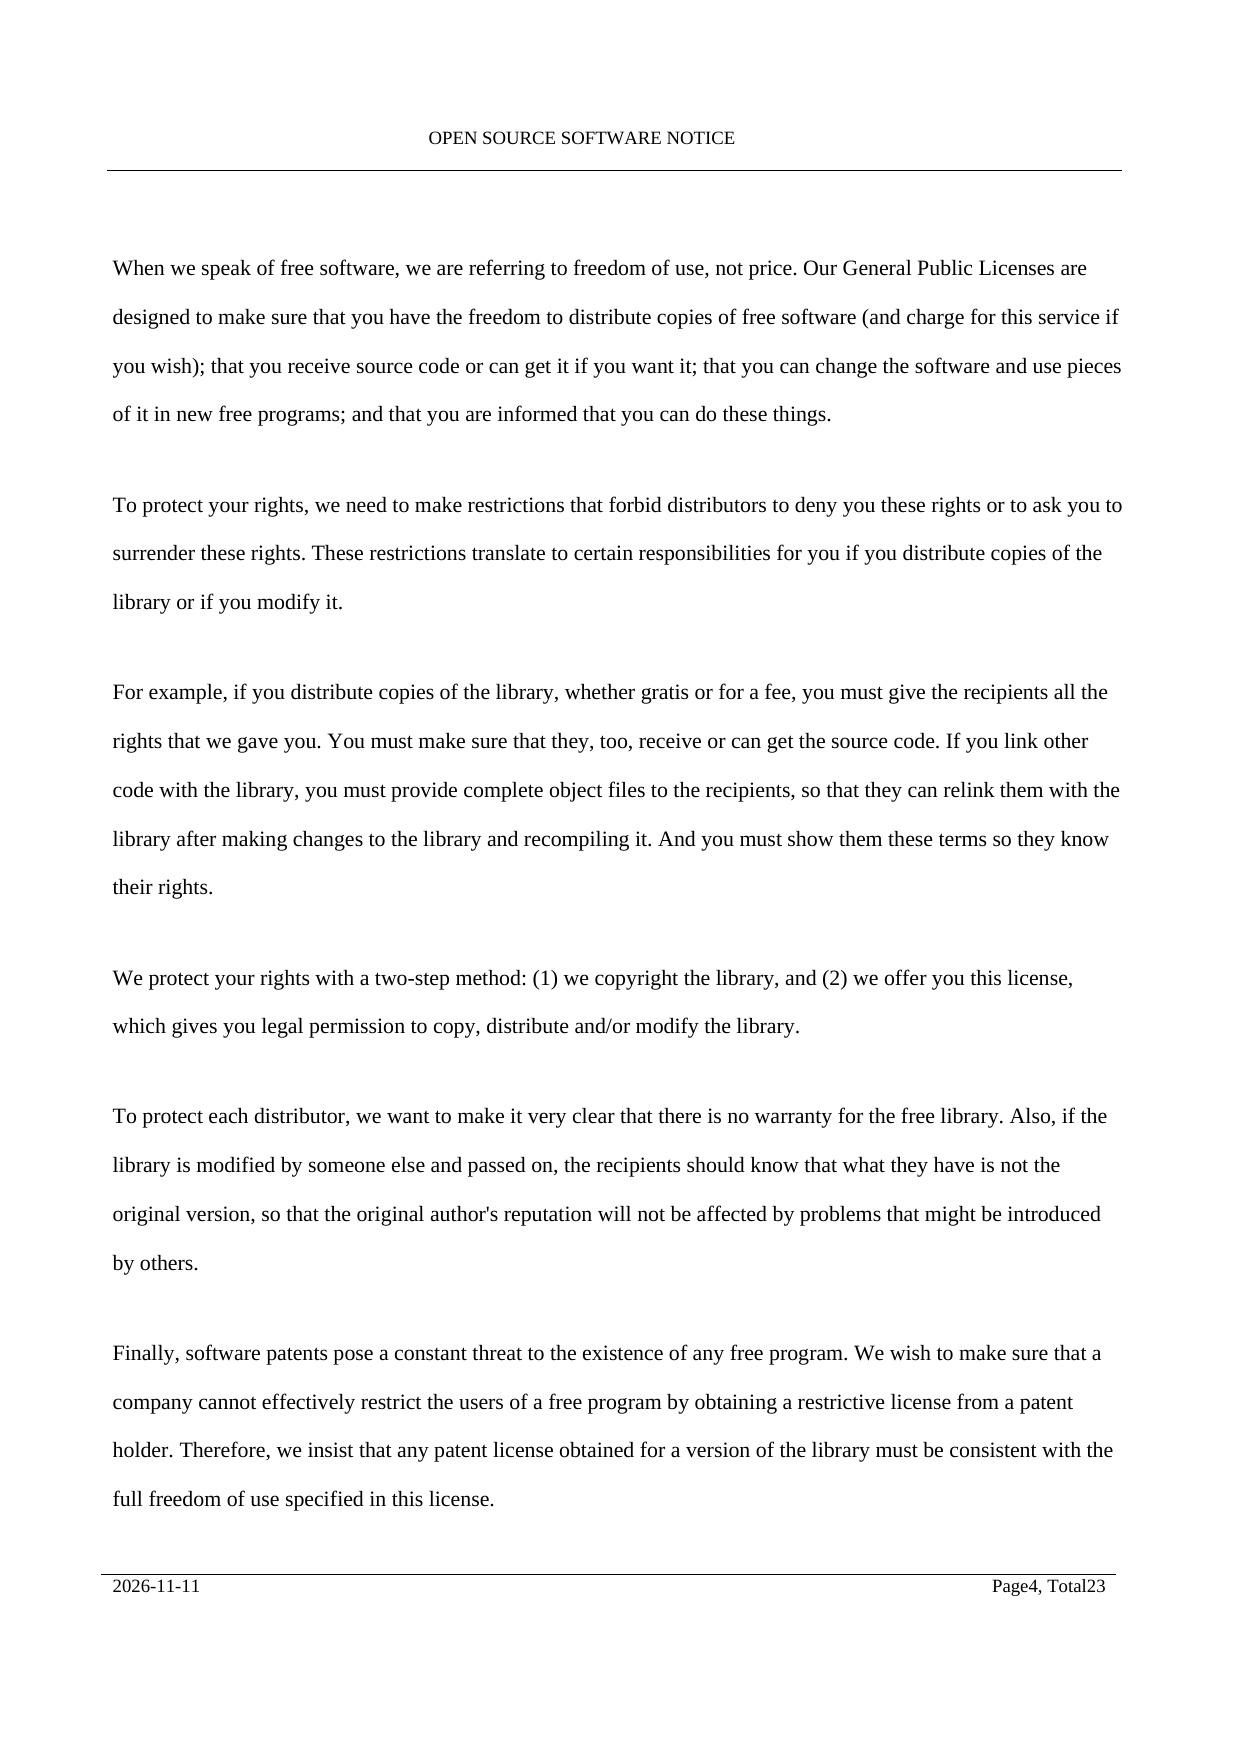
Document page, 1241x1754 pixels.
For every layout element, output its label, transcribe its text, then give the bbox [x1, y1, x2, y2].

text Finally, software patents pose a constant threat to the existence of any free program. We wish to make sure that a company cannot effectively restrict the users of a free program by obtaining a restrictive license from a patent holder. Therefore, we insist that any patent license obtained for a version of the library must be consistent with the full freedom of use specified in this license. [112, 1336, 1128, 1515]
text We protect your rights with a two-step method: (1) we copyright the library, and (2) we offer you this license, which gives you legal permission to copy, distribute and/or modify the library. [112, 961, 1128, 1042]
text When we speak of free software, we are referring to freedom of use, not price. Our General Public Licenses are designed to make sure that you have the freedom to distribute copies of free software (and charge for this service if you wish); that you receive source code or can get it if you want it; that you can change the software and use pieces of it in new free programs; and that you are informed that you can do these things. [112, 251, 1128, 430]
text For example, if you distribute copies of the library, whether gratis or for a fee, you must give the recipients all the rights that we gave you. You must make sure that they, too, receive or can get the source code. If you link other code with the library, you must provide complete object files to the recipients, so that they can relink them with the library after making changes to the library and recompiling it. And you must show them these terms so they know their rights. [112, 676, 1128, 903]
text To protect your rights, we need to make restrictions that forbid distributors to deny you these rights or to ask you to surrender these rights. These restrictions translate to certain responsibilities for you if you distribute copies of the library or if you modify it. [112, 488, 1128, 618]
text To protect each distributor, we want to make it very clear that there is no warranty for the free library. Also, if the library is modified by someone else and passed on, the recipients should know that what they have is not the original version, so that the original author's reputation will not be affected by problems that might be introduced by others. [112, 1100, 1128, 1278]
